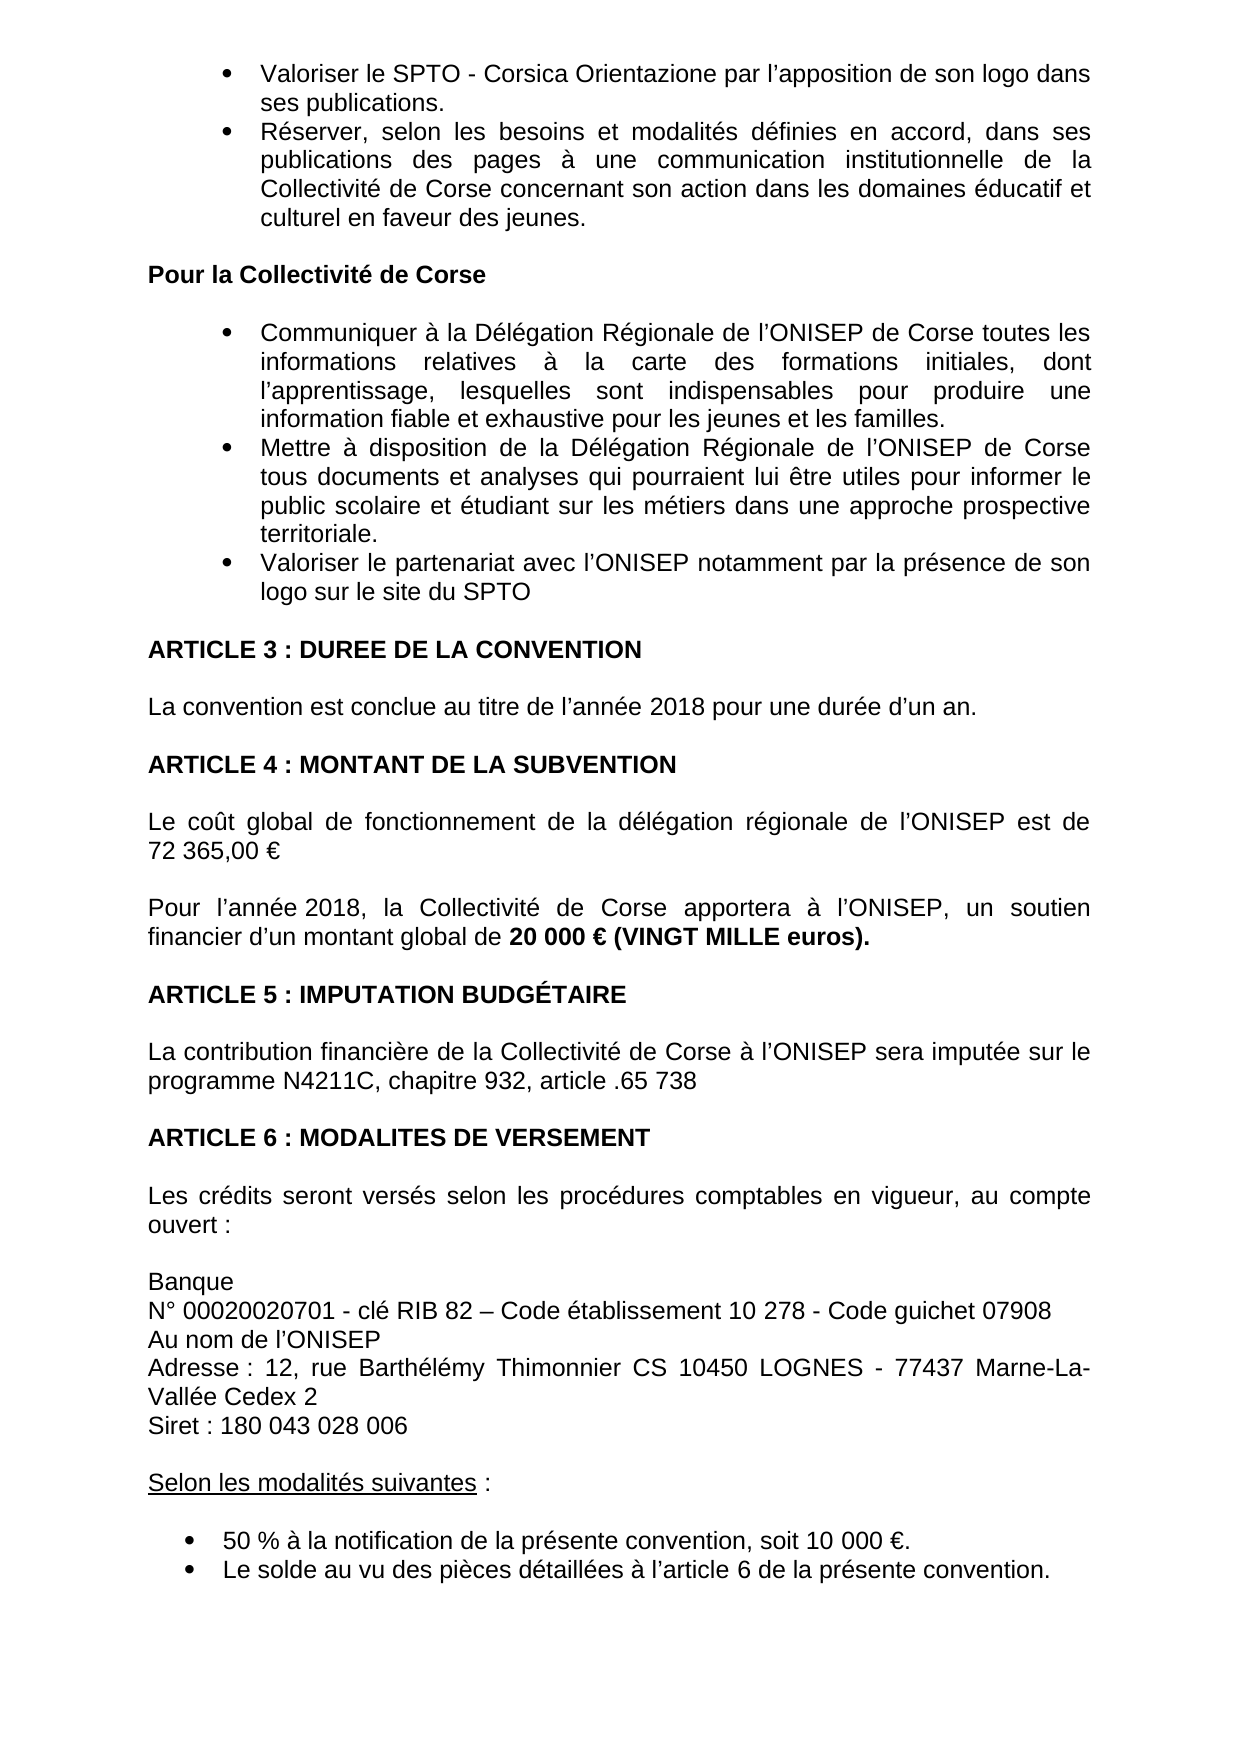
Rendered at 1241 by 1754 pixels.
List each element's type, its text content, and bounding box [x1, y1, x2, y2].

text Les crédits seront versés selon les procédures comptables en vigueur, au compte ouvert : [148, 1181, 1092, 1238]
text ARTICLE 3 : DUREE DE LA CONVENTION [148, 634, 1092, 663]
text La convention est conclue au titre de l’année 2018 pour une durée d’un an. [148, 692, 1092, 721]
text Adresse : 12, rue Barthélémy Thimonnier CS 10450 LOGNES - 77437 Marne-La-Vallée Cedex 2 [148, 1353, 1092, 1411]
text Banque [148, 1267, 1092, 1296]
text ARTICLE 4 : MONTANT DE LA SUBVENTION [148, 749, 1092, 778]
text Au nom de l’ONISEP [148, 1324, 1092, 1353]
text Pour l’année 2018, la Collectivité de Corse apportera à l’ONISEP, un soutien financier d’un montant global de 20 000 € (VINGT MILLE euros). [148, 893, 1092, 951]
list 50 % à la notification de la présente convention, soit 10 000 €. [185, 1526, 1092, 1555]
text Selon les modalités suivantes : [148, 1468, 1092, 1497]
text Siret : 180 043 028 006 [148, 1411, 1092, 1439]
list Valoriser le partenariat avec l’ONISEP notamment par la présence de son logo sur le site du SPTO [223, 548, 1092, 606]
list Mettre à disposition de la Délégation Régionale de l’ONISEP de Corse tous documents et analyses qui pourraient lui être utiles pour informer le public scolaire et étudiant sur les métiers dans une approche prospective territoriale. [223, 433, 1092, 548]
text ARTICLE 5 : IMPUTATION BUDGÉTAIRE [148, 979, 1092, 1008]
list Communiquer à la Délégation Régionale de l’ONISEP de Corse toutes les informations relatives à la carte des formations initiales, dont l’apprentissage, lesquelles sont indispensables pour produire une information fiable et exhaustive pour les jeunes et les familles. [223, 318, 1092, 433]
list Réserver, selon les besoins et modalités définies en accord, dans ses publications des pages à une communication institutionnelle de la Collectivité de Corse concernant son action dans les domaines éducatif et culturel en faveur des jeunes. [223, 117, 1092, 232]
list Valoriser le SPTO - Corsica Orientazione par l’apposition de son logo dans ses publications. [223, 59, 1092, 117]
text Le coût global de fonctionnement de la délégation régionale de l’ONISEP est de 72 365,00 € [148, 807, 1092, 864]
text ARTICLE 6 : MODALITES DE VERSEMENT [148, 1123, 1092, 1152]
text La contribution financière de la Collectivité de Corse à l’ONISEP sera imputée sur le programme N4211C, chapitre 932, article .65 738 [148, 1037, 1092, 1094]
text N° 00020020701 - clé RIB 82 – Code établissement 10 278 - Code guichet 07908 [148, 1296, 1092, 1324]
list Le solde au vu des pièces détaillées à l’article 6 de la présente convention. [185, 1555, 1092, 1583]
text Pour la Collectivité de Corse [148, 261, 1092, 289]
